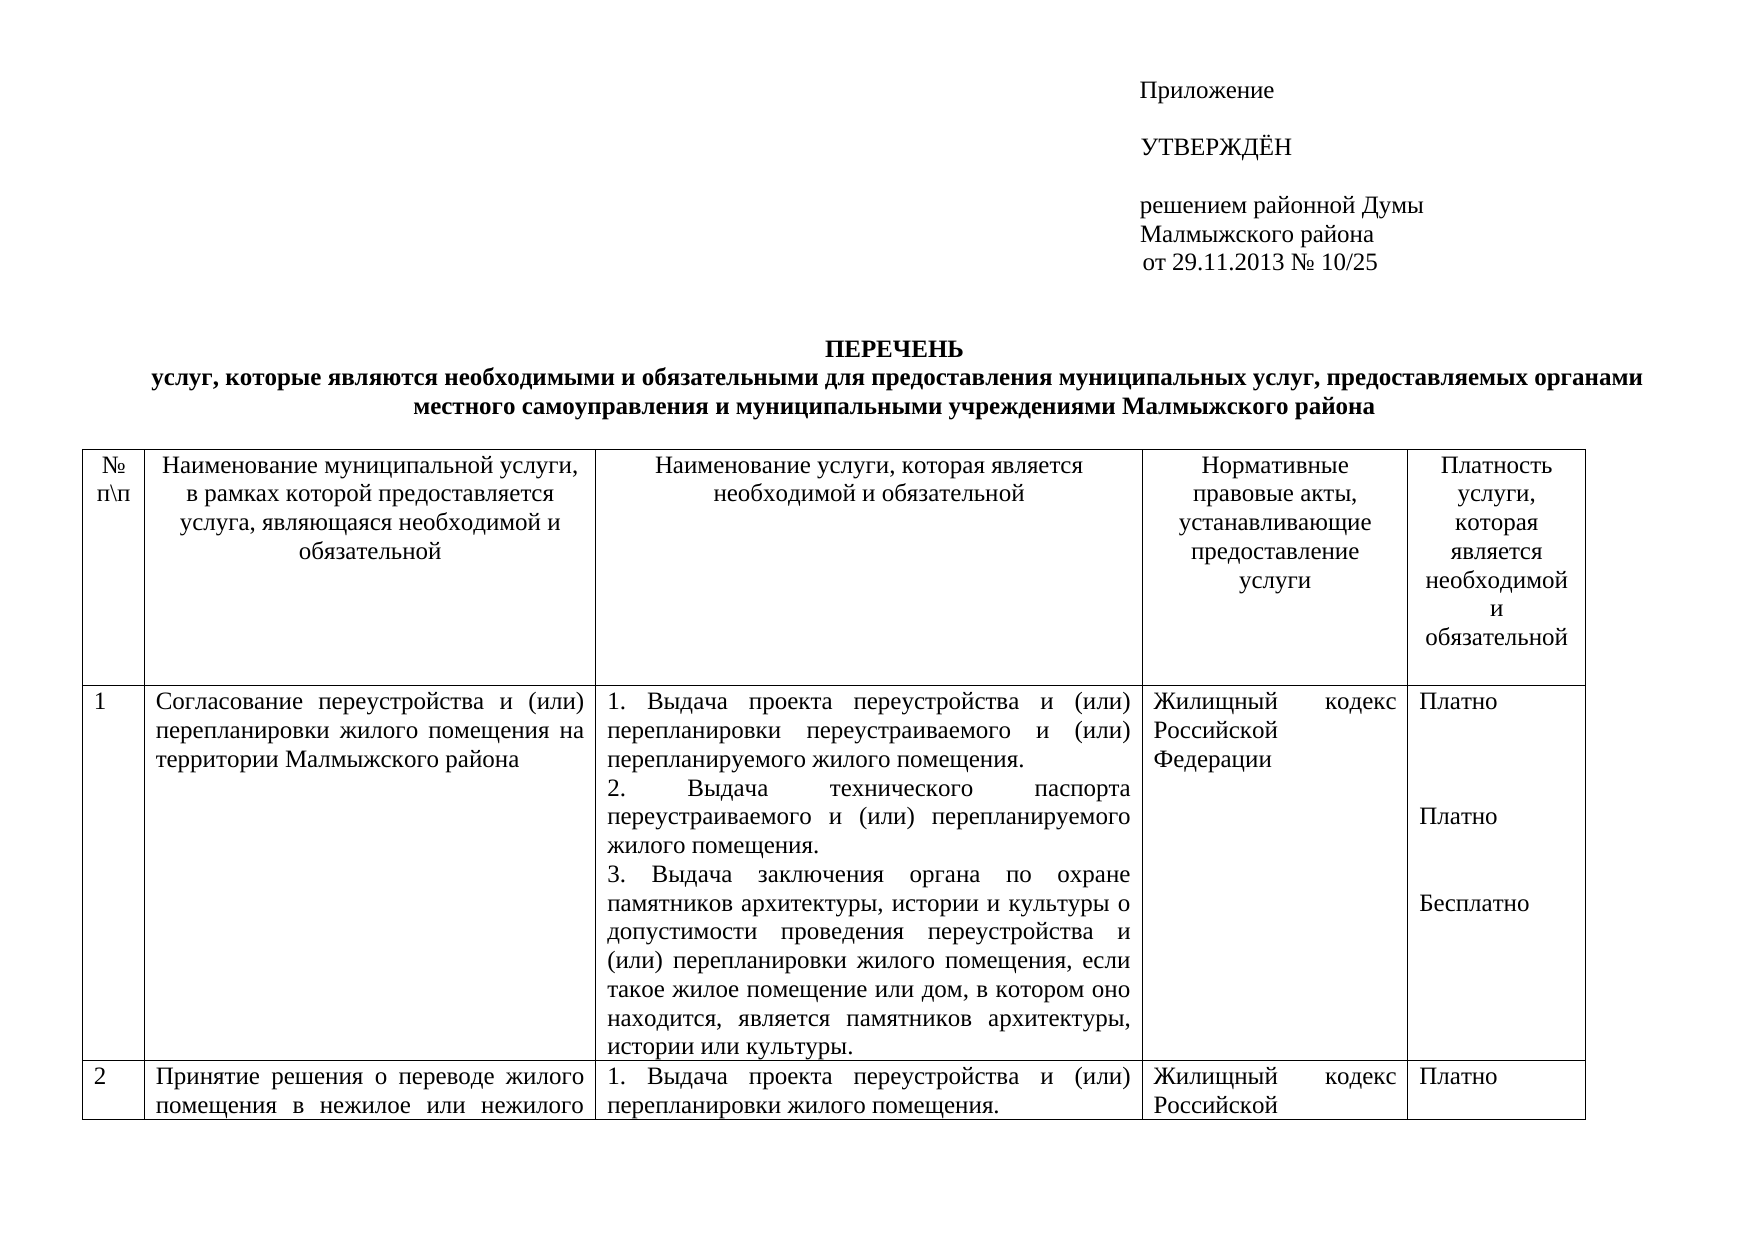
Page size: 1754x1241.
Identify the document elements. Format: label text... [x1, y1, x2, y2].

text решением районной Думы [94, 190, 1695, 219]
table_header № п\п [83, 450, 144, 685]
text от 29.11.2013 № 10/25 [94, 247, 1695, 276]
text УТВЕРЖДЁН [94, 132, 1695, 161]
table_header Наименование муниципальной услуги, в рамках которой предоставляется услуга, являющаяся необходимой и обязательной [145, 450, 595, 685]
table_header Нормативные правовые акты, устанавливающие предоставление услуги [1143, 450, 1407, 685]
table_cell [1143, 1061, 1407, 1119]
table_cell Платно Платно Бесплатно [1408, 686, 1585, 1060]
table_cell 1 [83, 686, 144, 1060]
table_cell Согласование переустройства и (или) перепланировки жилого помещения на территории Малмыжского района [145, 686, 595, 1060]
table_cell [596, 1061, 1142, 1119]
text Приложение [94, 75, 1695, 104]
text Малмыжского района [94, 219, 1695, 247]
table_header Платность услуги, которая является необходимой и обязательной [1408, 450, 1585, 685]
table_cell Жилищный кодекс Российской Федерации [1143, 686, 1407, 1060]
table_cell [1408, 1061, 1585, 1119]
text услуг, которые являются необходимыми и обязательными для предоставления муниципальных услуг, предоставляемых органами местного самоуправления и муниципальными учреждениями Малмыжского района [94, 362, 1695, 420]
table_cell 2 [83, 1061, 144, 1119]
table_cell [145, 1061, 595, 1119]
table_cell 1. Выдача проекта переустройства и (или) перепланировки переустраиваемого и (или) перепланируемого жилого помещения. 2. Выдача технического паспорта переустраиваемого и (или) перепланируемого жилого помещения. 3. Выдача заключения органа по охране памятников архитектуры, истории и культуры о допустимости проведения переустройства и (или) перепланировки жилого помещения, если такое жилое помещение или дом, в котором оно находится, является памятников архитектуры, истории или культуры. [596, 686, 1142, 1060]
text ПЕРЕЧЕНЬ [94, 334, 1695, 362]
table_header Наименование услуги, которая является необходимой и обязательной [596, 450, 1142, 685]
